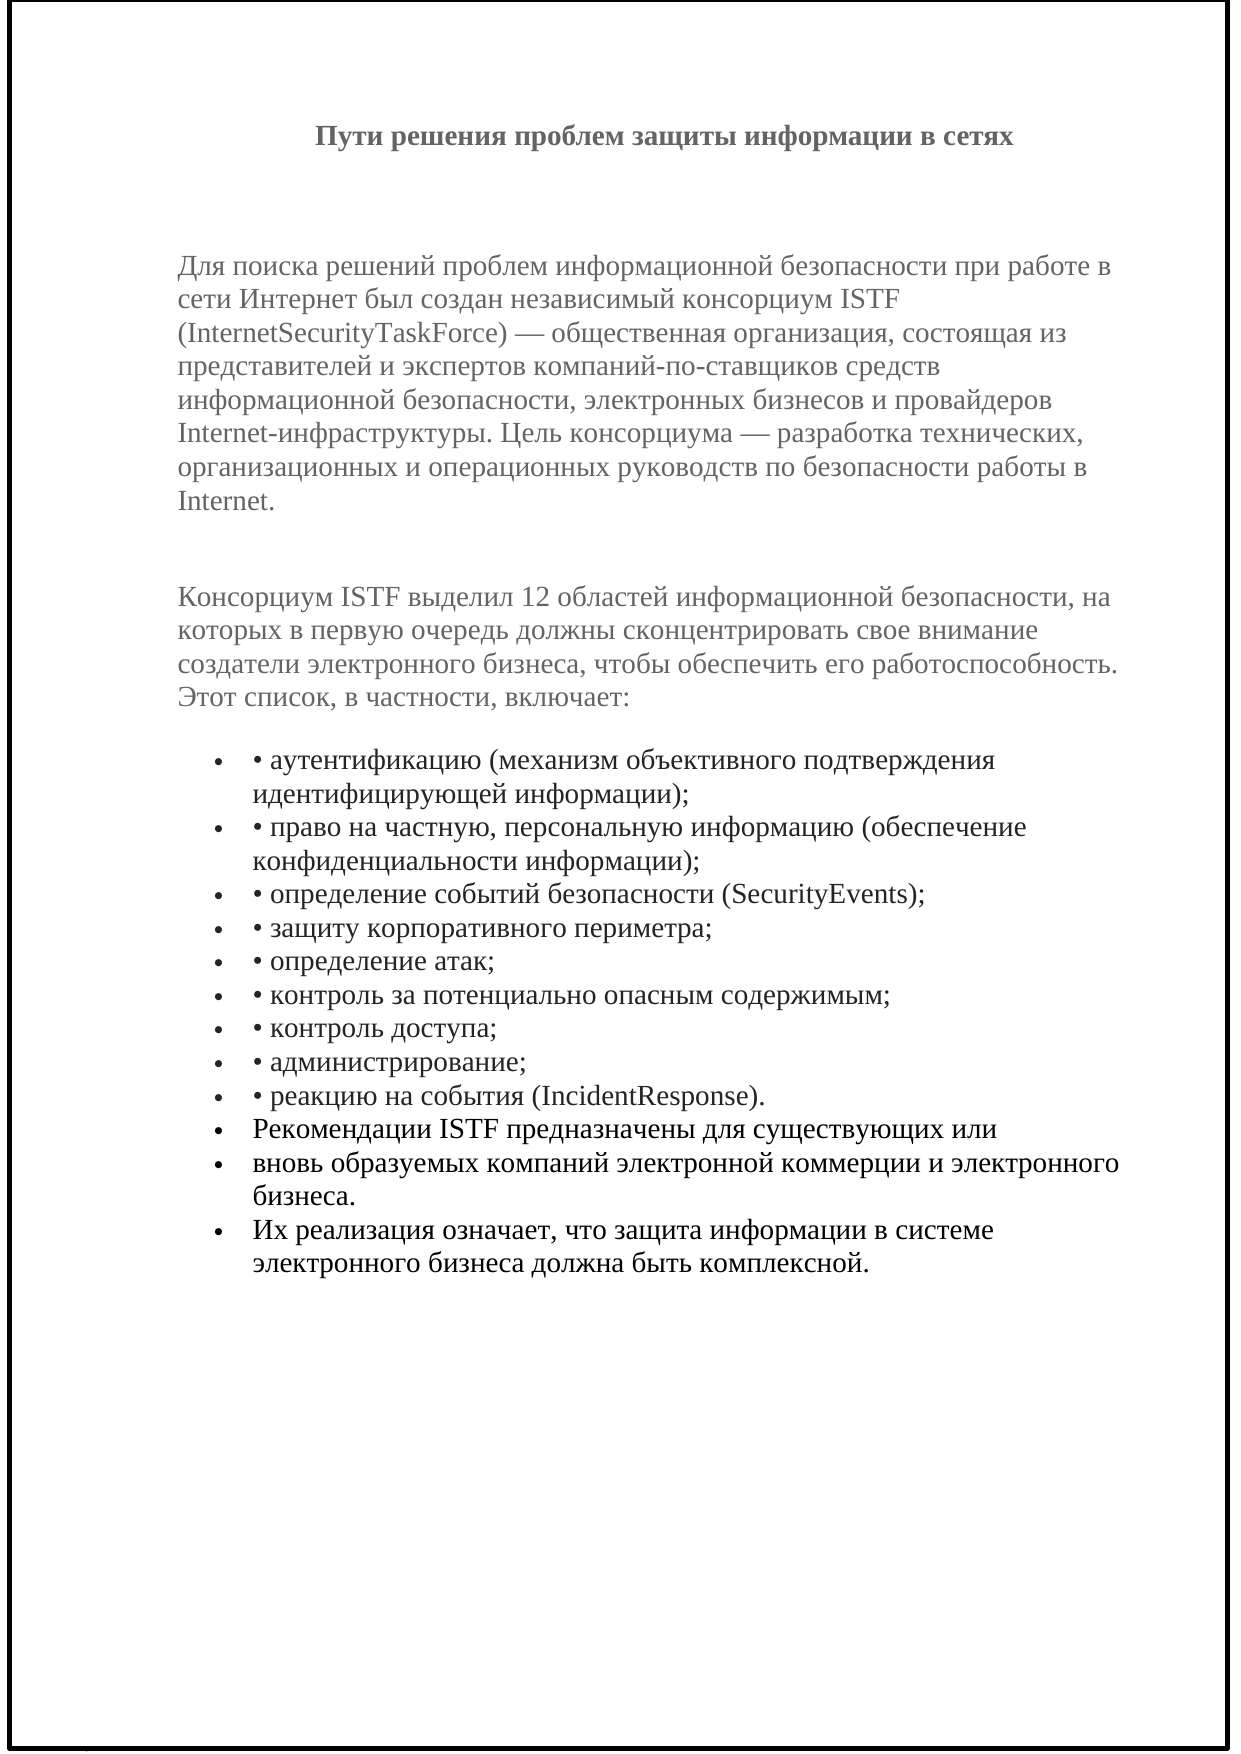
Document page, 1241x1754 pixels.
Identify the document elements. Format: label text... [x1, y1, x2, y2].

list Рекомендации ISTF предназначены для существующих или [215, 1111, 1152, 1145]
text Для поиска решений проблем информационной безопасности при работе в сети Интернет был создан независимый консорциум ISTF (InternetSecurityTaskForce) — общественная организация, состоящая из представителей и экспертов компаний-по-ставщиков средств информационной безопасности, электронных бизнесов и провайдеров Internet-инфраструктуры. Цель консорциума — разработка технических, организационных и операционных руководств по безопасности работы в Internet. [177, 248, 1152, 516]
text Консорциум ISTF выделил 12 областей информационной безопасности, на которых в первую очередь должны сконцентрировать свое внимание создатели электронного бизнеса, чтобы обеспечить его работоспособность. Этот список, в частности, включает: [177, 579, 1152, 713]
list • контроль за потенциально опасным содержимым; [215, 977, 1152, 1011]
list • право на частную, персональную информацию (обеспечение конфиденциальности информации); [215, 809, 1152, 876]
list вновь образуемых компаний электронной коммерции и электронного бизнеса. [215, 1145, 1152, 1212]
list • аутентификацию (механизм объективного подтверждения идентифицирующей информации); [215, 742, 1152, 809]
list • защиту корпоративного периметра; [215, 910, 1152, 943]
list • администрирование; [215, 1044, 1152, 1078]
list • определение атак; [215, 943, 1152, 977]
list Их реализация означает, что защита информации в системе электронного бизнеса должна быть комплексной. [215, 1212, 1152, 1279]
list • контроль доступа; [215, 1011, 1152, 1044]
subtitle Пути решения проблем защиты информации в сетях [177, 118, 1152, 152]
list • определение событий безопасности (SecurityEvents); [215, 876, 1152, 910]
list • реакцию на события (IncidentResponse). [215, 1078, 1152, 1111]
